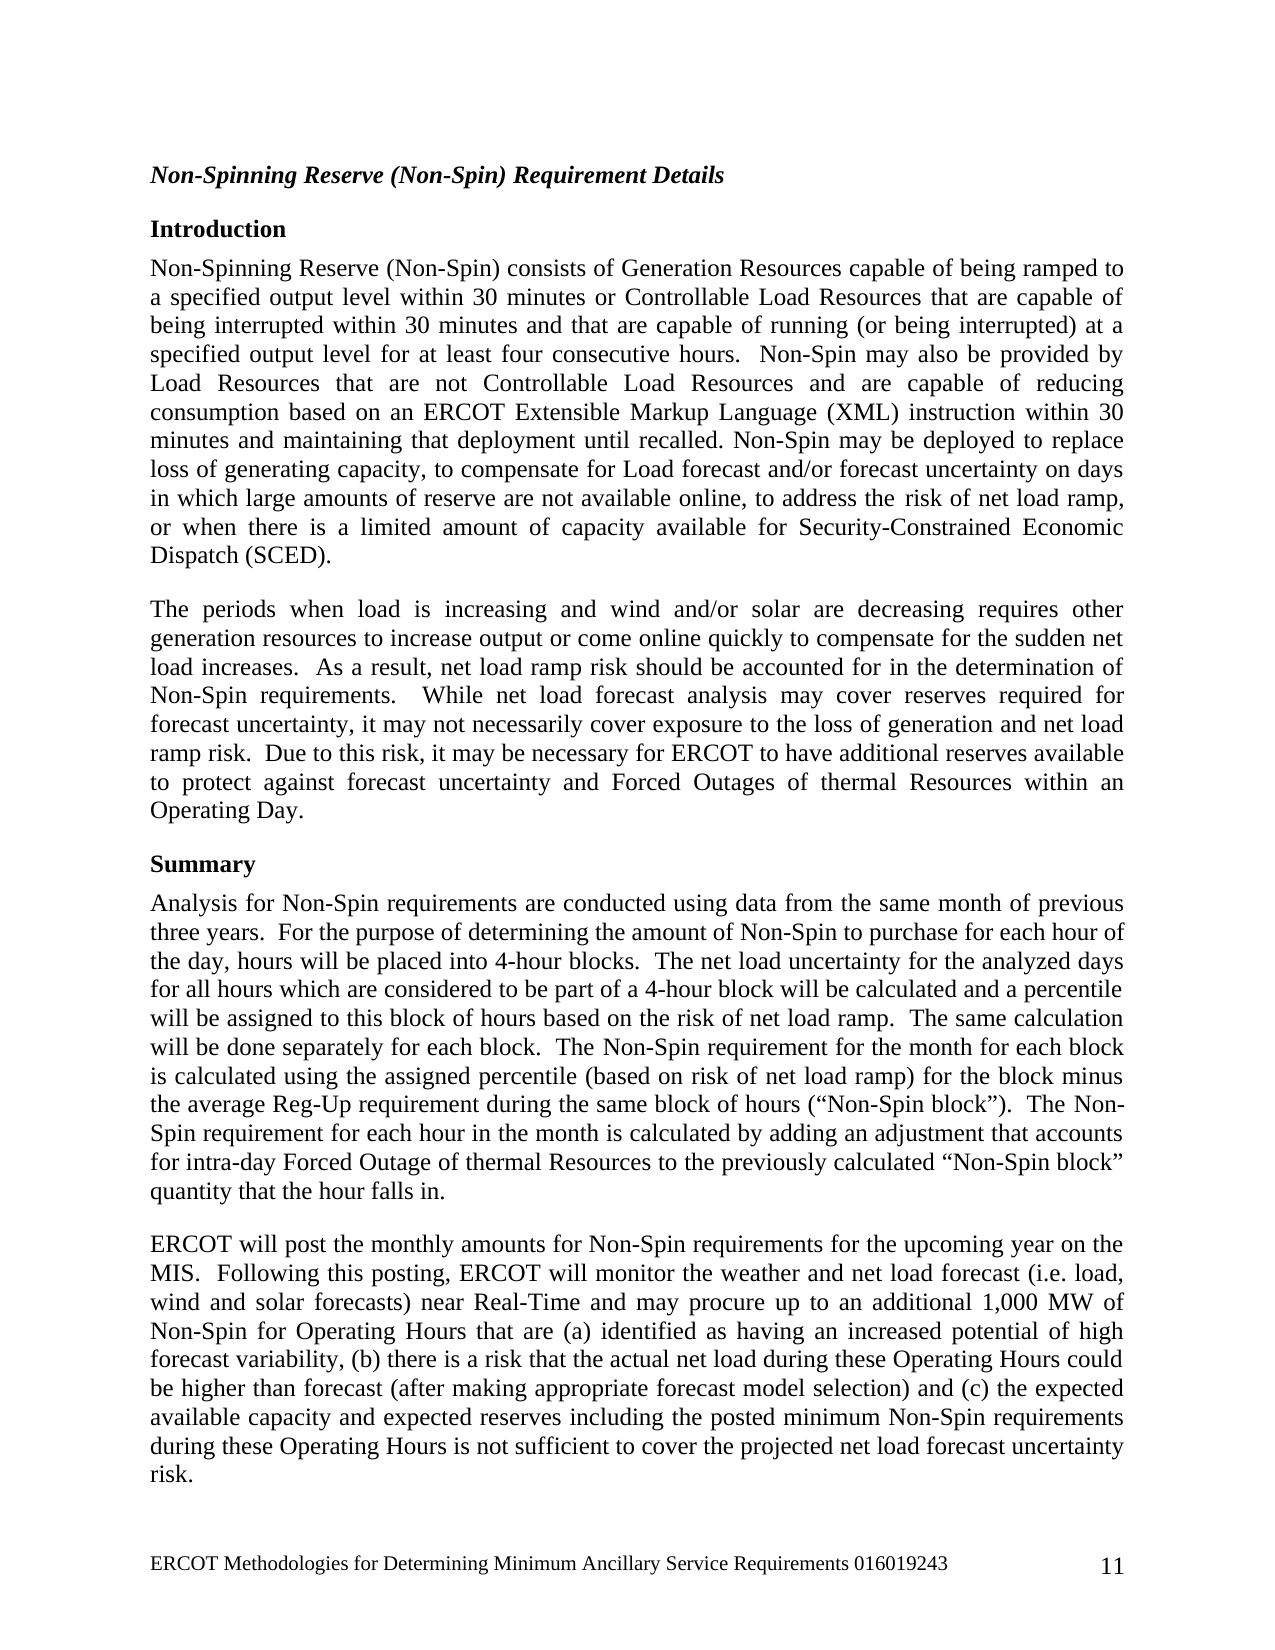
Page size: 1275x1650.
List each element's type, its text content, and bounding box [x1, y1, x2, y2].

text Analysis for Non-Spin requirements are conducted using data from the same month of previous three years. For the purpose of determining the amount of Non-Spin to purchase for each hour of the day, hours will be placed into 4-hour blocks. The net load uncertainty for the analyzed days for all hours which are considered to be part of a 4-hour block will be calculated and a percentile will be assigned to this block of hours based on the risk of net load ramp. The same calculation will be done separately for each block. The Non-Spin requirement for the month for each block is calculated using the assigned percentile (based on risk of net load ramp) for the block minus the average Reg-Up requirement during the same block of hours (“Non-Spin block”). The Non-Spin requirement for each hour in the month is calculated by adding an adjustment that accounts for intra-day Forced Outage of thermal Resources to the previously calculated “Non-Spin block” quantity that the hour falls in. [150, 888, 1125, 1204]
text The periods when load is increasing and wind and/or solar are decreasing requires other generation resources to increase output or come online quickly to compensate for the sudden net load increases. As a result, net load ramp risk should be accounted for in the determination of Non-Spin requirements. While net load forecast analysis may cover reserves required for forecast uncertainty, it may not necessarily cover exposure to the loss of generation and net load ramp risk. Due to this risk, it may be necessary for ERCOT to have additional reserves available to protect against forecast uncertainty and Forced Outages of thermal Resources within an Operating Day. [150, 594, 1125, 824]
subtitle Introduction [150, 214, 1125, 242]
subtitle Summary [150, 849, 1125, 878]
text ERCOT will post the monthly amounts for Non-Spin requirements for the upcoming year on the MIS. Following this posting, ERCOT will monitor the weather and net load forecast (i.e. load, wind and solar forecasts) near Real-Time and may procure up to an additional 1,000 MW of Non-Spin for Operating Hours that are (a) identified as having an increased potential of high forecast variability, (b) there is a risk that the actual net load during these Operating Hours could be higher than forecast (after making appropriate forecast model selection) and (c) the expected available capacity and expected reserves including the posted minimum Non-Spin requirements during these Operating Hours is not sufficient to cover the projected net load forecast uncertainty risk. [150, 1229, 1125, 1488]
text Non-Spinning Reserve (Non-Spin) consists of Generation Resources capable of being ramped to a specified output level within 30 minutes or Controllable Load Resources that are capable of being interrupted within 30 minutes and that are capable of running (or being interrupted) at a specified output level for at least four consecutive hours. Non-Spin may also be provided by Load Resources that are not Controllable Load Resources and are capable of reducing consumption based on an ERCOT Extensible Markup Language (XML) instruction within 30 minutes and maintaining that deployment until recalled. Non-Spin may be deployed to replace loss of generating capacity, to compensate for Load forecast and/or forecast uncertainty on days in which large amounts of reserve are not available online, to address the risk of net load ramp, or when there is a limited amount of capacity available for Security-Constrained Economic Dispatch (SCED). [150, 253, 1125, 569]
text Non-Spinning Reserve (Non-Spin) Requirement Details [150, 160, 1125, 189]
